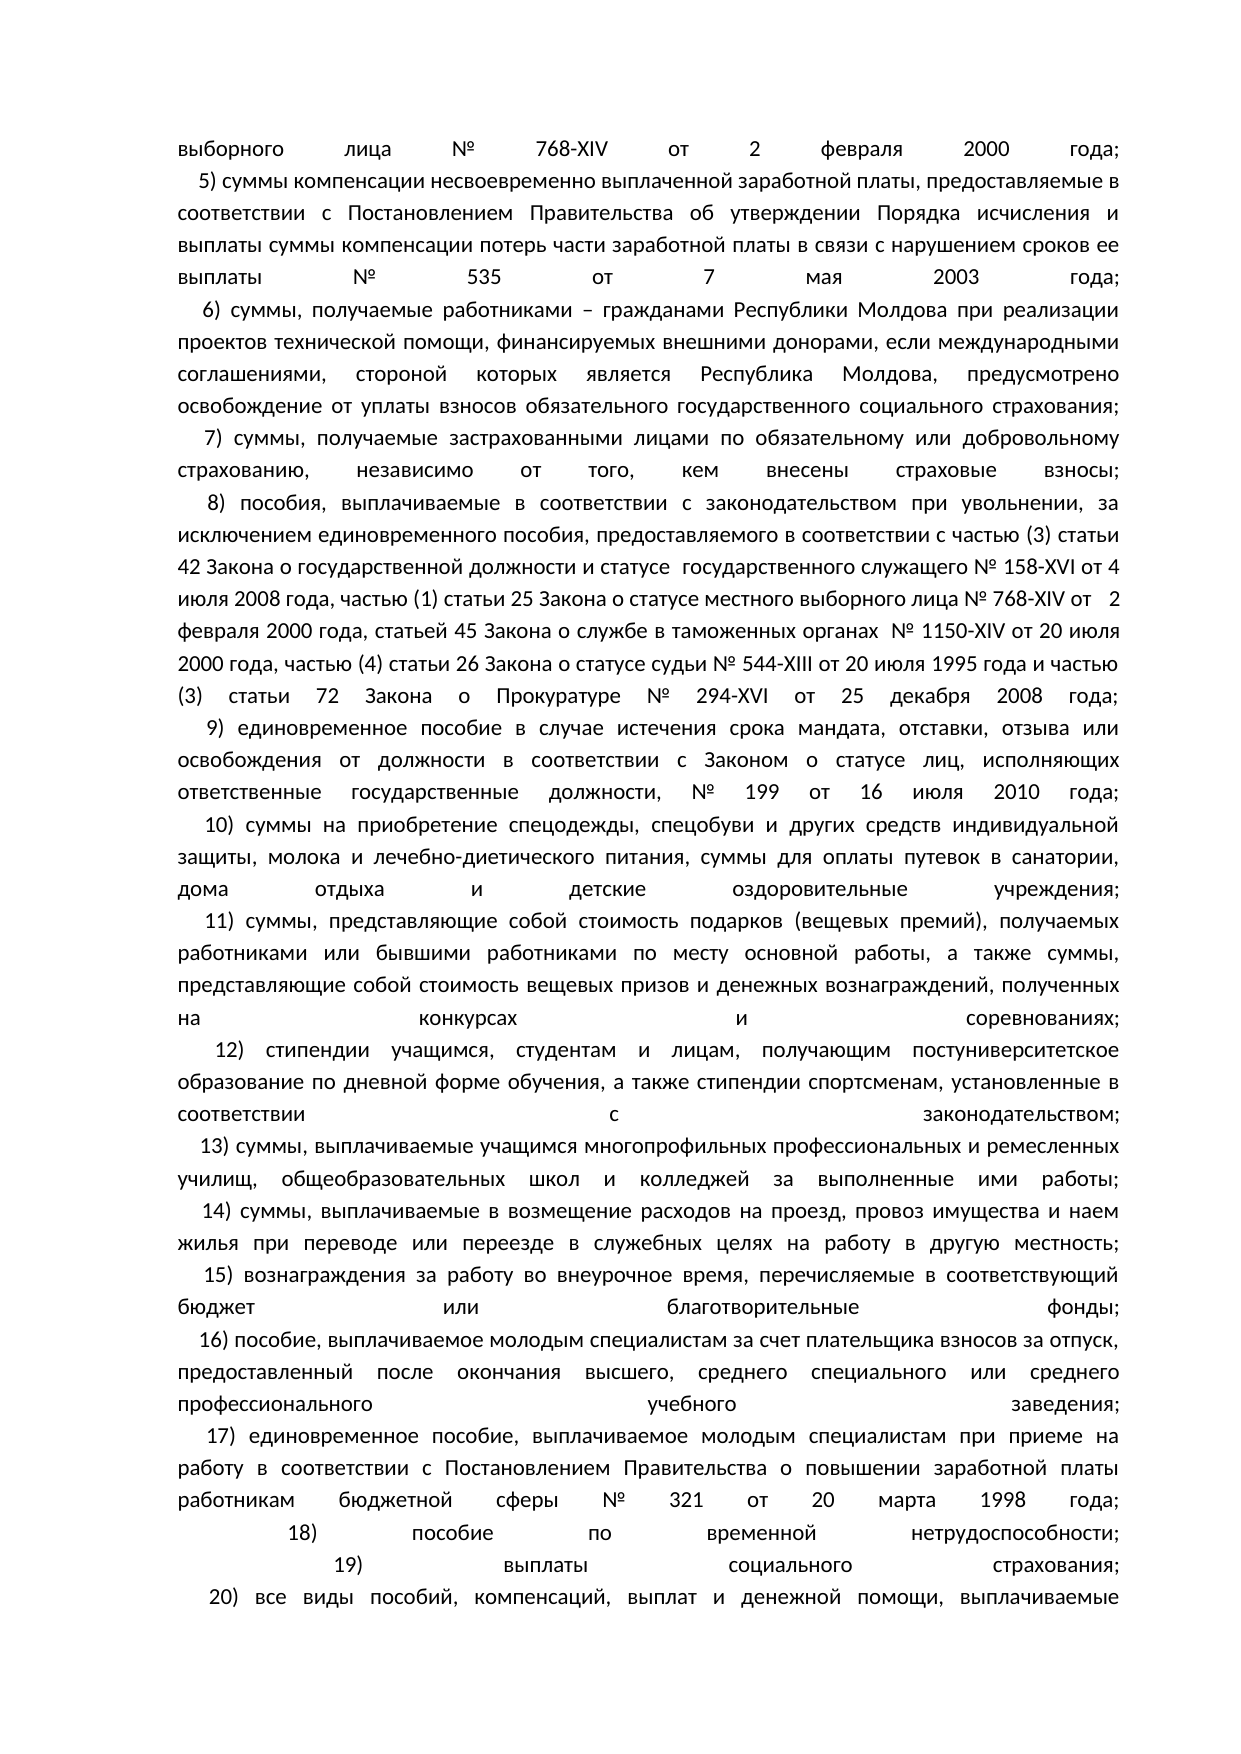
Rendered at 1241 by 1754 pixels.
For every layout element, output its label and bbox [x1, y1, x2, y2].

table_cell [162, 118, 1136, 1626]
